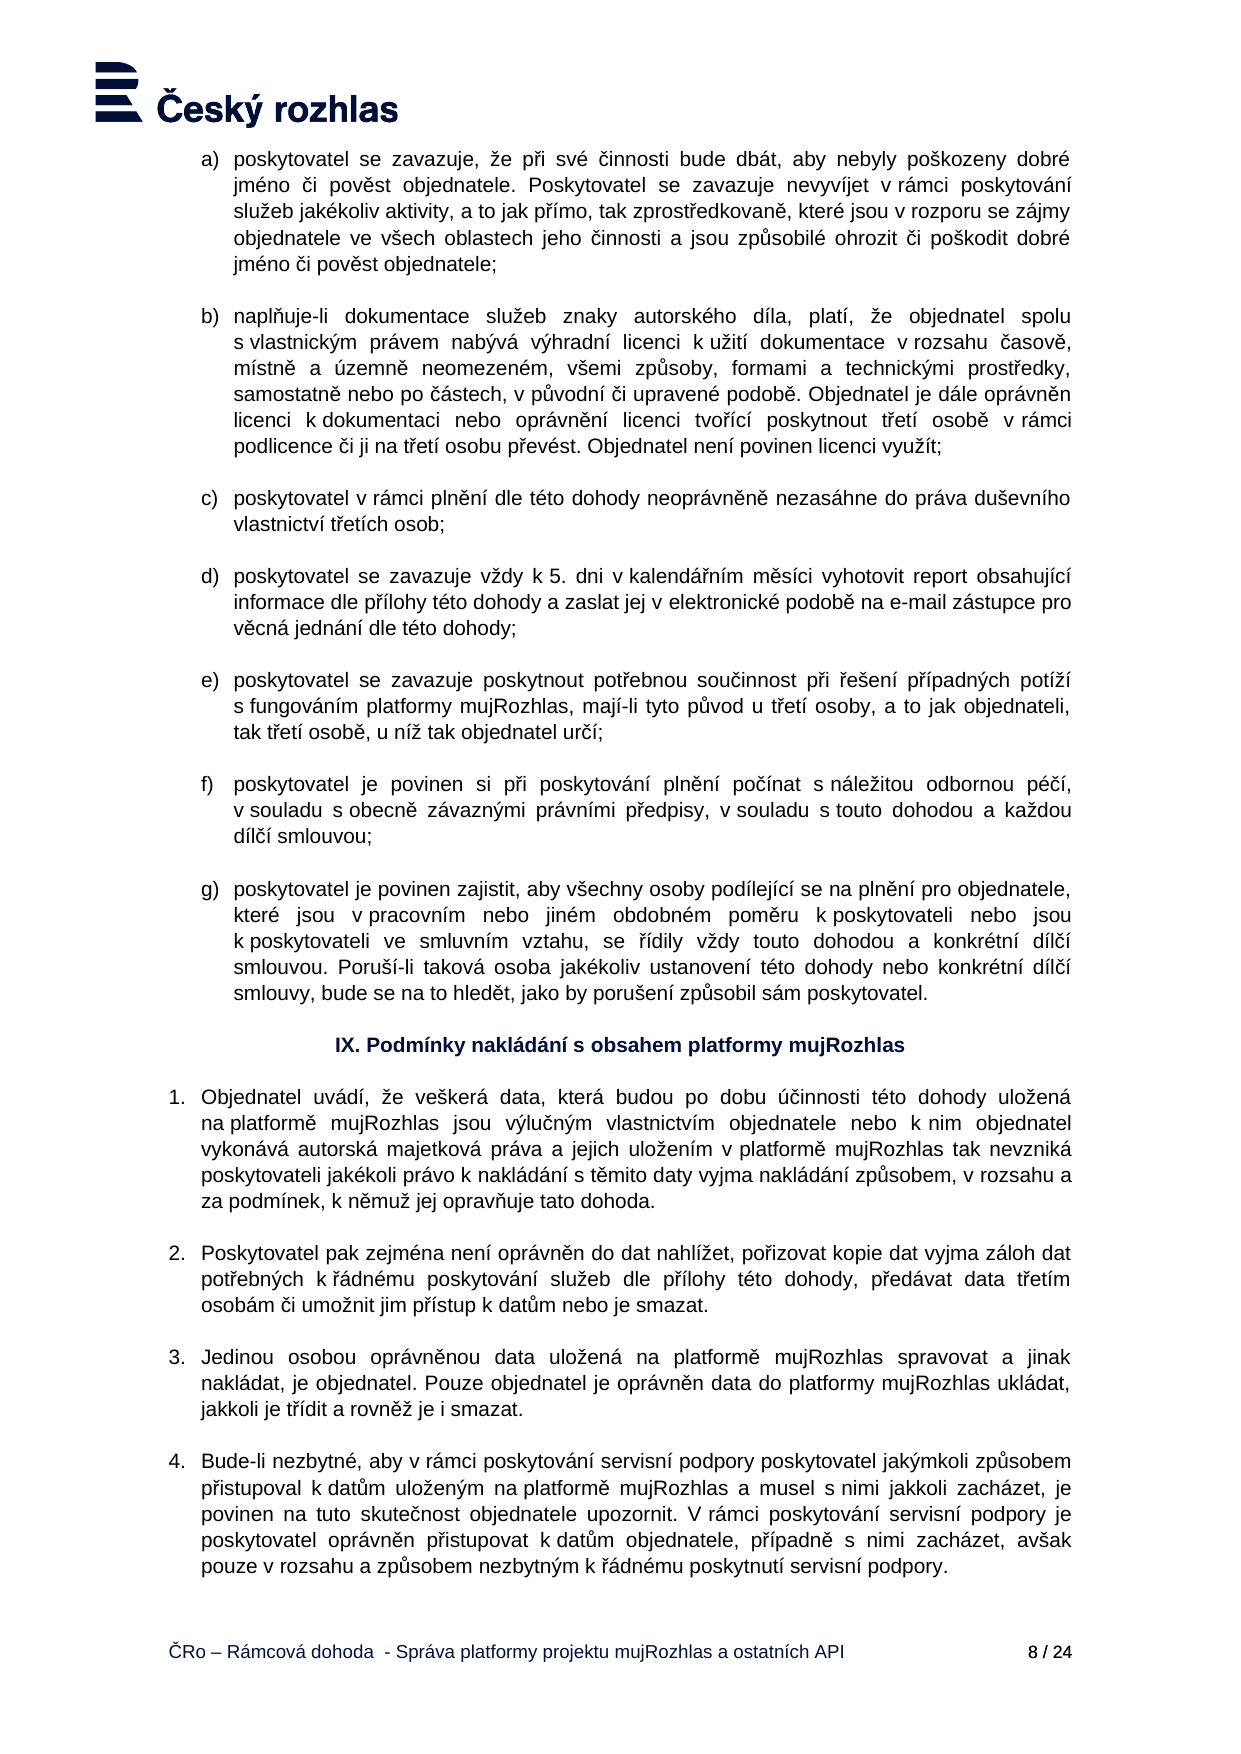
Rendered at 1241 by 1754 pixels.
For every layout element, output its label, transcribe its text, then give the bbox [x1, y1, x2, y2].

list poskytovatel je povinen zajistit, aby všechny osoby podílející se na plnění pro objednatele, které jsou v pracovním nebo jiném obdobném poměru k poskytovateli nebo jsou k poskytovateli ve smluvním vztahu, se řídily vždy touto dohodou a konkrétní dílčí smlouvou. Poruší-li taková osoba jakékoliv ustanovení této dohody nebo konkrétní dílčí smlouvy, bude se na to hledět, jako by porušení způsobil sám poskytovatel. [201, 875, 1072, 1005]
list Bude-li nezbytné, aby v rámci poskytování servisní podpory poskytovatel jakýmkoli způsobem přistupoval k datům uloženým na platformě mujRozhlas a musel s nimi jakkoli zacházet, je povinen na tuto skutečnost objednatele upozornit. V rámci poskytování servisní podpory je poskytovatel oprávněn přistupovat k datům objednatele, případně s nimi zacházet, avšak pouze v rozsahu a způsobem nezbytným k řádnému poskytnutí servisní podpory. [168, 1448, 1072, 1578]
list poskytovatel je povinen si při poskytování plnění počínat s náležitou odbornou péčí, v souladu s obecně závaznými právními předpisy, v souladu s touto dohodou a každou dílčí smlouvou; [201, 771, 1072, 849]
list Jedinou osobou oprávněnou data uložená na platformě mujRozhlas spravovat a jinak nakládat, je objednatel. Pouze objednatel je oprávněn data do platformy mujRozhlas ukládat, jakkoli je třídit a rovněž je i smazat. [168, 1344, 1072, 1422]
list Poskytovatel pak zejména není oprávněn do dat nahlížet, pořizovat kopie dat vyjma záloh dat potřebných k řádnému poskytování služeb dle přílohy této dohody, předávat data třetím osobám či umožnit jim přístup k datům nebo je smazat. [168, 1240, 1072, 1318]
list poskytovatel v rámci plnění dle této dohody neoprávněně nezasáhne do práva duševního vlastnictví třetích osob; [201, 484, 1072, 537]
subtitle Podmínky nakládání s obsahem platformy mujRozhlas [168, 1031, 1072, 1057]
list poskytovatel se zavazuje vždy k 5. dni v kalendářním měsíci vyhotovit report obsahující informace dle přílohy této dohody a zaslat jej v elektronické podobě na e-mail zástupce pro věcná jednání dle této dohody; [201, 563, 1072, 641]
list poskytovatel se zavazuje poskytnout potřebnou součinnost při řešení případných potíží s fungováním platformy mujRozhlas, mají-li tyto původ u třetí osoby, a to jak objednateli, tak třetí osobě, u níž tak objednatel určí; [201, 667, 1072, 745]
list Objednatel uvádí, že veškerá data, která budou po dobu účinnosti této dohody uložená na platformě mujRozhlas jsou výlučným vlastnictvím objednatele nebo k nim objednatel vykonává autorská majetková práva a jejich uložením v platformě mujRozhlas tak nevzniká poskytovateli jakékoli právo k nakládání s těmito daty vyjma nakládání způsobem, v rozsahu a za podmínek, k němuž jej opravňuje tato dohoda. [168, 1083, 1072, 1214]
list naplňuje-li dokumentace služeb znaky autorského díla, platí, že objednatel spolu s vlastnickým právem nabývá výhradní licenci k užití dokumentace v rozsahu časově, místně a územně neomezeném, všemi způsoby, formami a technickými prostředky, samostatně nebo po částech, v původní či upravené podobě. Objednatel je dále oprávněn licenci k dokumentaci nebo oprávnění licenci tvořící poskytnout třetí osobě v rámci podlicence či ji na třetí osobu převést. Objednatel není povinen licenci využít; [201, 302, 1072, 458]
picture [95, 62, 398, 128]
list poskytovatel se zavazuje, že při své činnosti bude dbát, aby nebyly poškozeny dobré jméno či pověst objednatele. Poskytovatel se zavazuje nevyvíjet v rámci poskytování služeb jakékoliv aktivity, a to jak přímo, tak zprostředkovaně, které jsou v rozporu se zájmy objednatele ve všech oblastech jeho činnosti a jsou způsobilé ohrozit či poškodit dobré jméno či pověst objednatele; [201, 146, 1072, 276]
